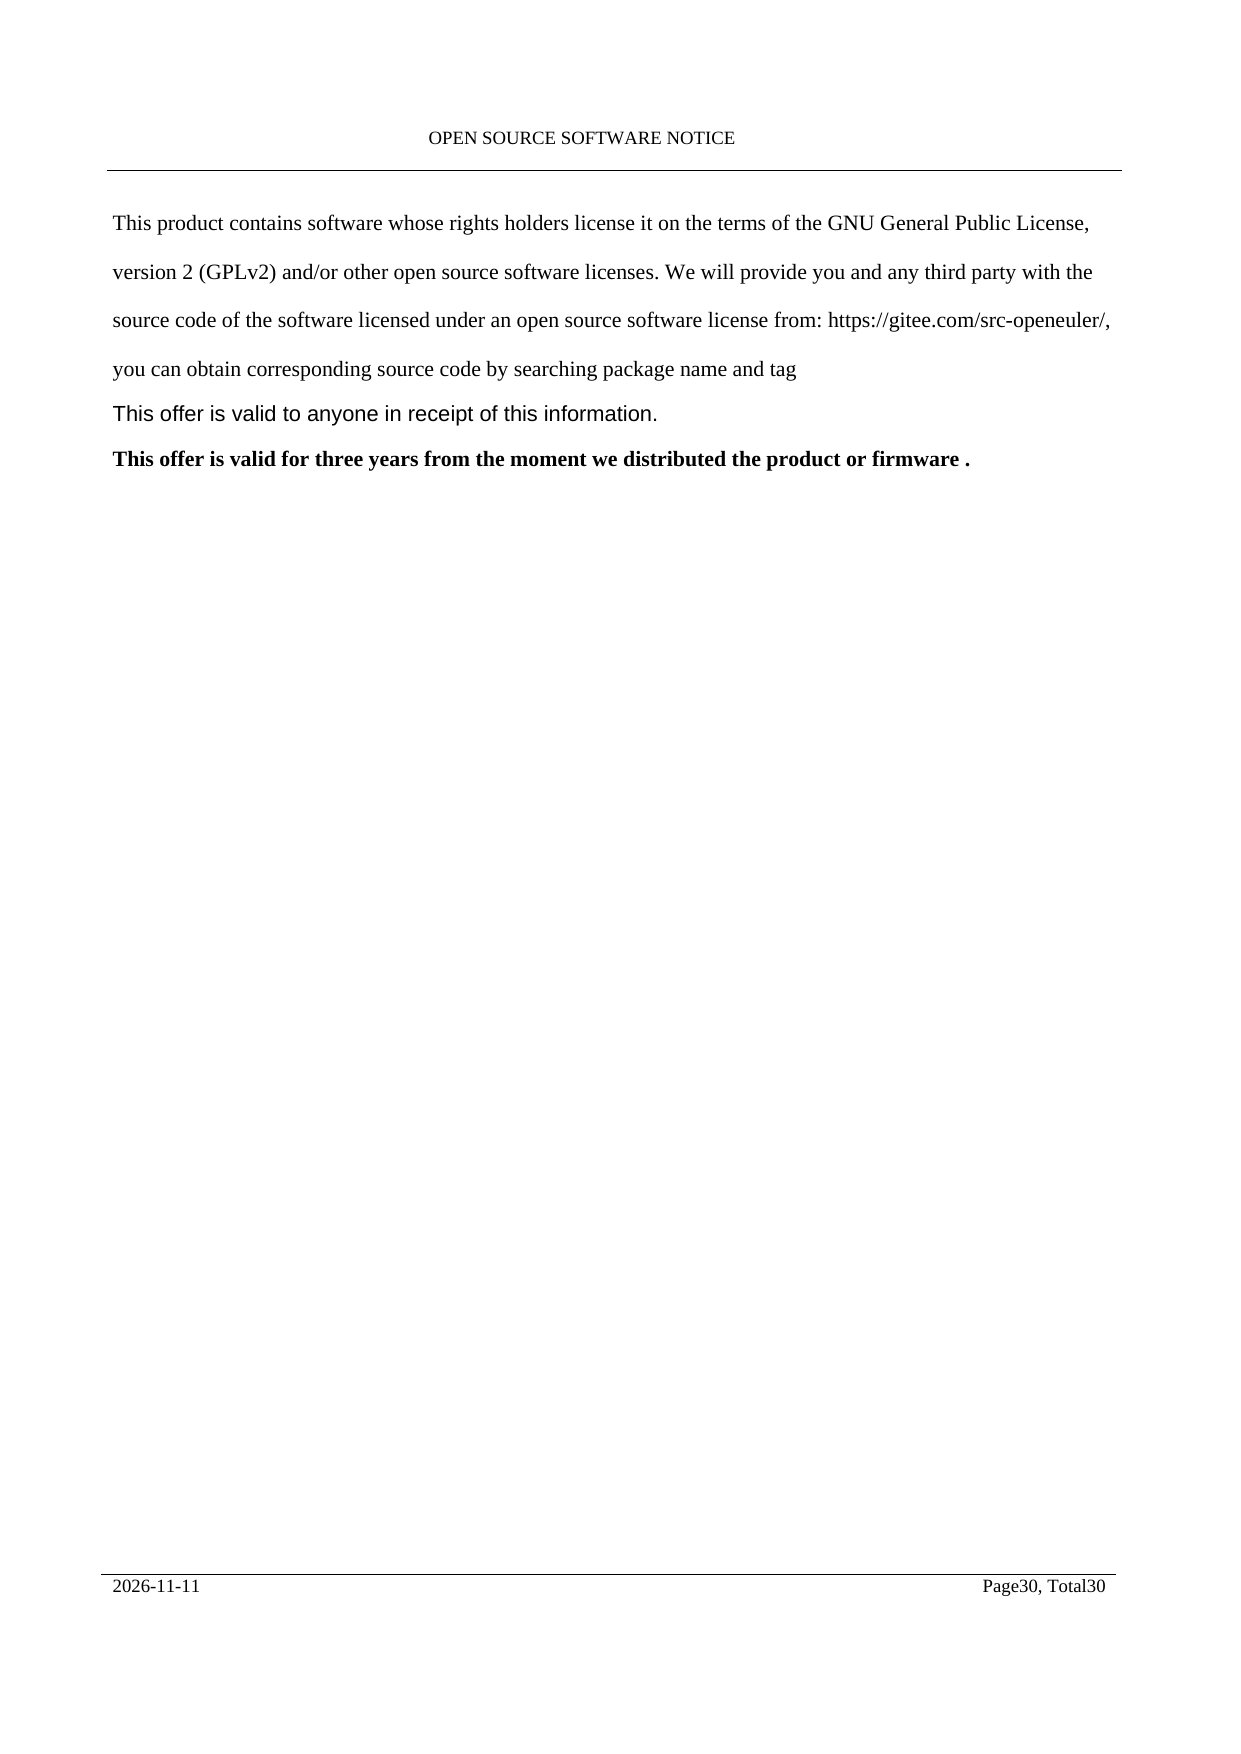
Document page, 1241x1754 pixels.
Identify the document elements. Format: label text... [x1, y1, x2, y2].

text This offer is valid for three years from the moment we distributed the product or firmware . [112, 443, 1128, 475]
text This product contains software whose rights holders license it on the terms of the GNU General Public License, version 2 (GPLv2) and/or other open source software licenses. We will provide you and any third party with the source code of the software licensed under an open source software license from: https://gitee.com/src-openeuler/, you can obtain corresponding source code by searching package name and tag [112, 206, 1128, 385]
text This offer is valid to anyone in receipt of this information. [112, 398, 1128, 430]
